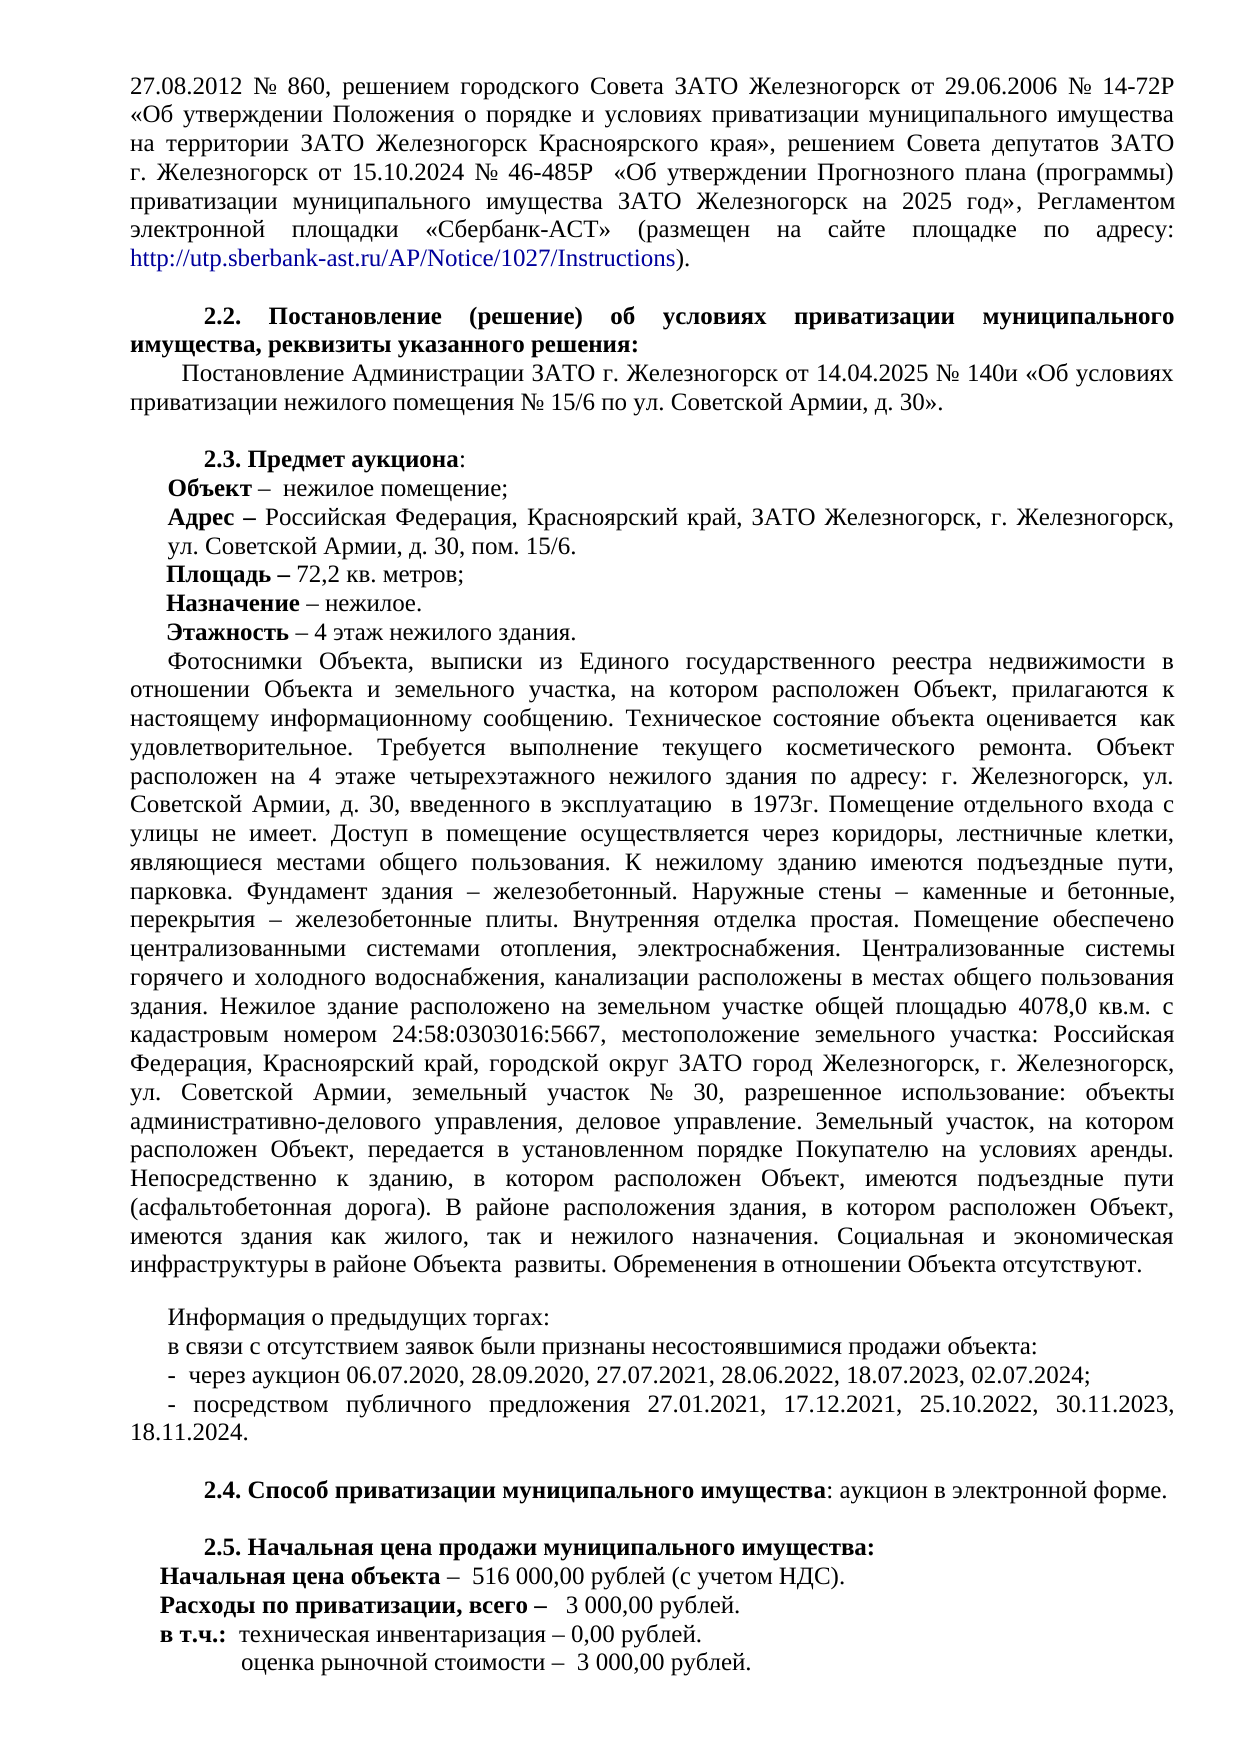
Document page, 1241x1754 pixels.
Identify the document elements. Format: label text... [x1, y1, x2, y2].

text Объект – нежилое помещение; [167, 473, 1175, 502]
subtitle Постановление Администрации ЗАТО г. Железногорск от 14.04.2025 № 140и «Об условиях приватизации нежилого помещения № 15/6 по ул. Советской Армии, д. 30». [130, 358, 1175, 416]
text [130, 71, 1175, 272]
text Площадь – 72,2 кв. метров; [130, 559, 1175, 588]
text в связи с отсутствием заявок были признаны несостоявшимися продажи объекта: [130, 1331, 1175, 1360]
text - через аукцион 06.07.2020, 28.09.2020, 27.07.2021, 28.06.2022, 18.07.2023, 02.07.2024; [130, 1360, 1175, 1389]
text Расходы по приватизации, всего – 3 000,00 рублей. [159, 1590, 1175, 1619]
text в т.ч.: техническая инвентаризация – 0,00 рублей. [159, 1619, 1175, 1647]
text Этажность – 4 этаж нежилого здания. [130, 617, 1175, 646]
text Назначение – нежилое. [130, 588, 1175, 617]
text Фотоснимки Объекта, выписки из Единого государственного реестра недвижимости в отношении Объекта и земельного участка, на котором расположен Объект, прилагаются к настоящему информационному сообщению. Техническое состояние объекта оценивается как удовлетворительное. Требуется выполнение текущего косметического ремонта. Объект расположен на 4 этаже четырехэтажного нежилого здания по адресу: г. Железногорск, ул. Советской Армии, д. 30, введенного в эксплуатацию в 1973г. Помещение отдельного входа с улицы не имеет. Доступ в помещение осуществляется через коридоры, лестничные клетки, являющиеся местами общего пользования. К нежилому зданию имеются подъездные пути, парковка. Фундамент здания – железобетонный. Наружные стены – каменные и бетонные, перекрытия – железобетонные плиты. Внутренняя отделка простая. Помещение обеспечено централизованными системами отопления, электроснабжения. Централизованные системы горячего и холодного водоснабжения, канализации расположены в местах общего пользования здания. Нежилое здание расположено на земельном участке общей площадью 4078,0 кв.м. с кадастровым номером 24:58:0303016:5667, местоположение земельного участка: Российская Федерация, Красноярский край, городской округ ЗАТО город Железногорск, г. Железногорск, ул. Советской Армии, земельный участок № 30, разрешенное использование: объекты административно-делового управления, деловое управление. Земельный участок, на котором расположен Объект, передается в установленном порядке Покупателю на условиях аренды. Непосредственно к зданию, в котором расположен Объект, имеются подъездные пути (асфальтобетонная дорога). В районе расположения здания, в котором расположен Объект, имеются здания как жилого, так и нежилого назначения. Социальная и экономическая инфраструктуры в районе Объекта развиты. Обременения в отношении Объекта отсутствуют. [130, 646, 1175, 1278]
text 2.5. Начальная цена продажи муниципального имущества: [130, 1532, 1175, 1561]
text - посредством публичного предложения 27.01.2021, 17.12.2021, 25.10.2022, 30.11.2023, 18.11.2024. [130, 1389, 1175, 1446]
text 2.3. Предмет аукциона: [130, 444, 1175, 473]
text 2.2. Постановление (решение) об условиях приватизации муниципального имущества, реквизиты указанного решения: [130, 301, 1175, 358]
text Информация о предыдущих торгах: [130, 1302, 1175, 1331]
text Адрес – Российская Федерация, Красноярский край, ЗАТО Железногорск, г. Железногорск, ул. Советской Армии, д. 30, пом. 15/6. [167, 502, 1175, 559]
text оценка рыночной стоимости – 3 000,00 рублей. [159, 1647, 1175, 1676]
text 2.4. Способ приватизации муниципального имущества: аукцион в электронной форме. [130, 1475, 1175, 1504]
text Начальная цена объекта – 516 000,00 рублей (с учетом НДС). [159, 1561, 1175, 1590]
